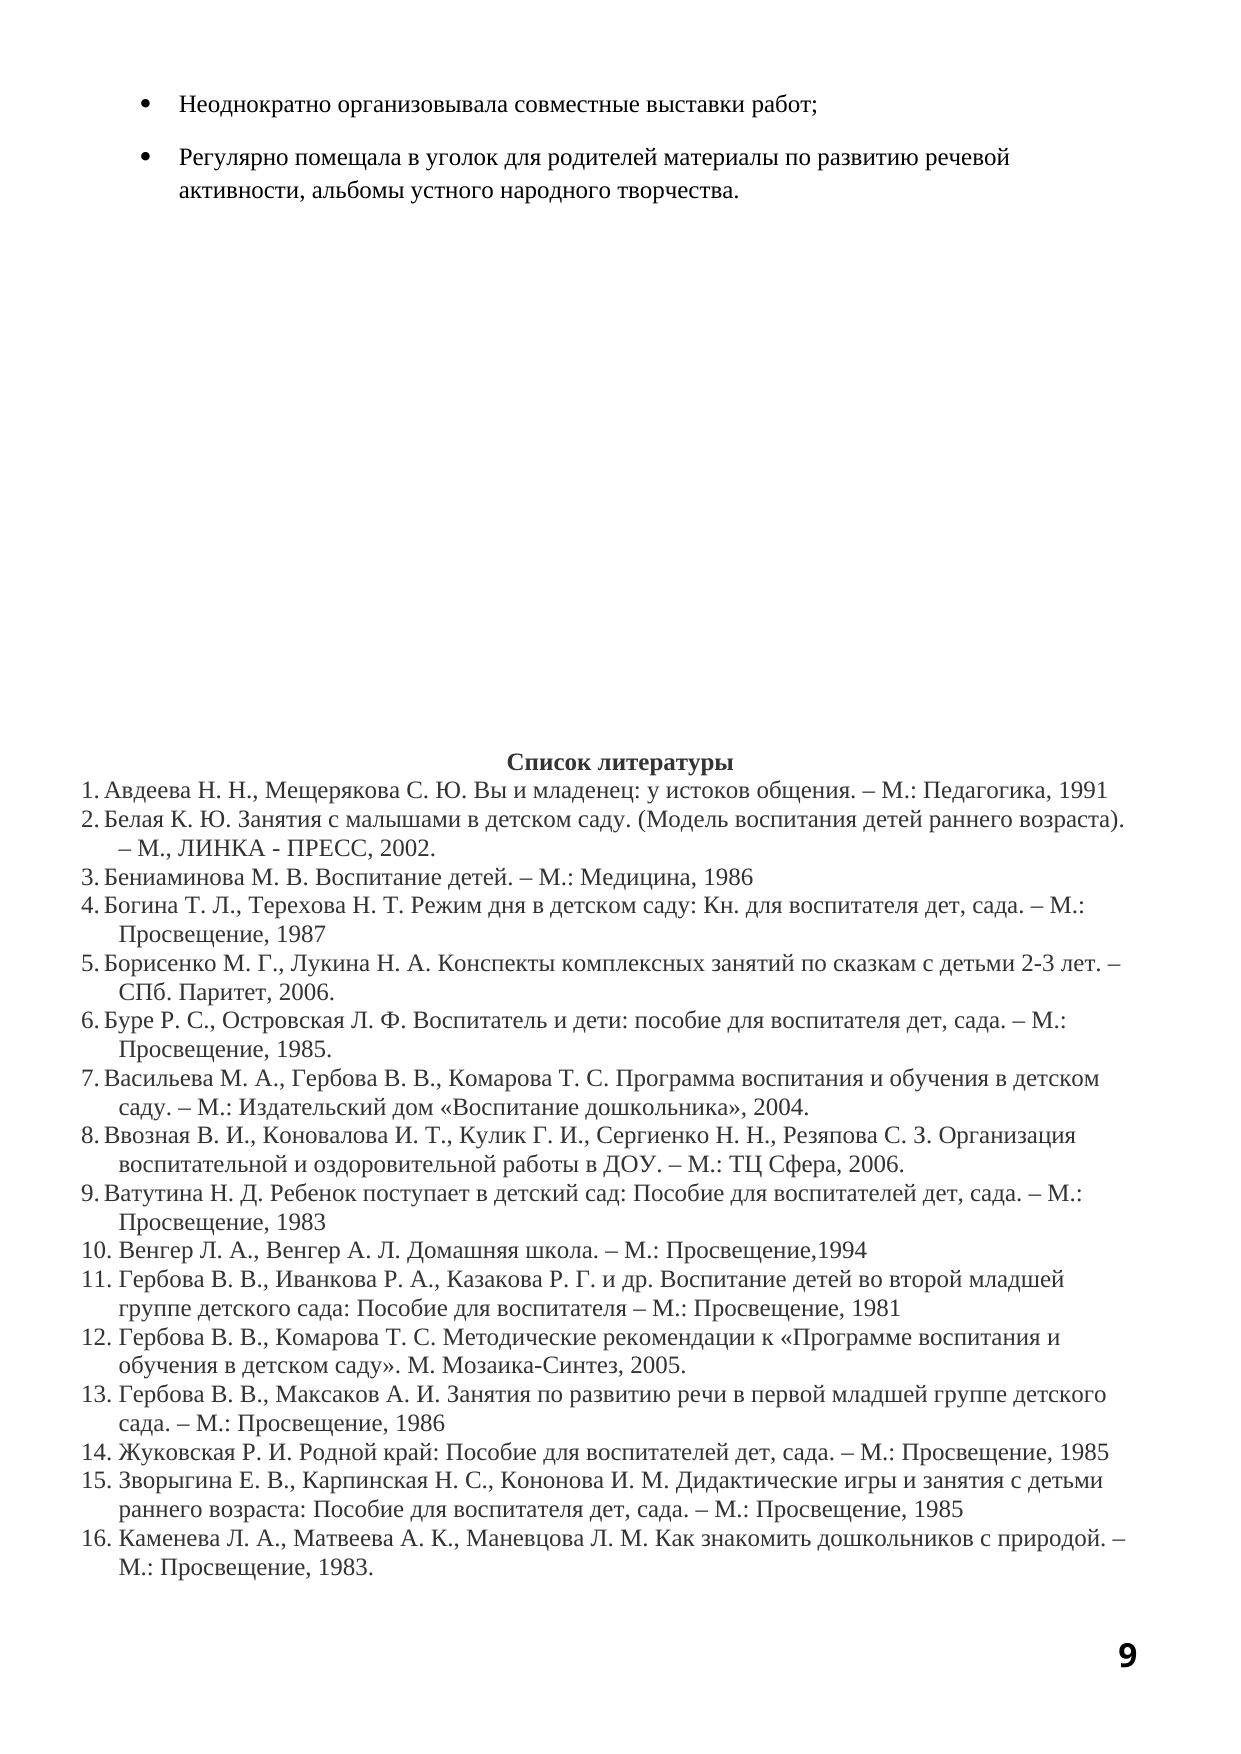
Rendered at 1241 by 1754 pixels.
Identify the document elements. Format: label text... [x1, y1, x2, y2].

list Буре Р. С., Островская Л. Ф. Воспитатель и дети: пособие для воспитателя дет, сада. – М.: Просвещение, 1985. [81, 1006, 1137, 1063]
list Жуковская Р. И. Родной край: Пособие для воспитателей дет, сада. – М.: Просвещение, 1985 [81, 1437, 1137, 1466]
list Богина Т. Л., Терехова Н. Т. Режим дня в детском саду: Кн. для воспитателя дет, сада. – М.: Просвещение, 1987 [81, 891, 1137, 948]
list Гербова В. В., Максаков А. И. Занятия по развитию речи в первой младшей группе детского сада. – М.: Просвещение, 1986 [81, 1379, 1137, 1437]
list Каменева Л. А., Матвеева А. К., Маневцова Л. М. Как знакомить дошкольников с природой. – М.: Просвещение, 1983. [81, 1523, 1137, 1581]
list Авдеева Н. Н., Мещерякова С. Ю. Вы и младенец: у истоков общения. – М.: Педагогика, 1991 [81, 776, 1137, 804]
list Гербова В. В., Комарова Т. С. Методические рекомендации к «Программе воспитания и обучения в детском саду». М. Мозаика-Синтез, 2005. [81, 1322, 1137, 1379]
list Венгер Л. А., Венгер А. Л. Домашняя школа. – М.: Просвещение,1994 [81, 1236, 1137, 1264]
list Белая К. Ю. Занятия с малышами в детском саду. (Модель воспитания детей раннего возраста). – М., ЛИНКА - ПРЕСС, 2002. [81, 804, 1137, 862]
list Бениаминова М. В. Воспитание детей. – М.: Медицина, 1986 [81, 862, 1137, 891]
list Васильева М. А., Гербова В. В., Комарова Т. С. Программа воспитания и обучения в детском саду. – М.: Издательский дом «Воспитание дошкольника», 2004. [81, 1063, 1137, 1121]
list Неоднократно организовывала совместные выставки работ; [141, 89, 1137, 117]
list Борисенко М. Г., Лукина Н. А. Конспекты комплексных занятий по сказкам с детьми 2-3 лет. – СПб. Паритет, 2006. [81, 948, 1137, 1006]
list Ввозная В. И., Коновалова И. Т., Кулик Г. И., Сергиенко Н. Н., Резяпова С. З. Организация воспитательной и оздоровительной работы в ДОУ. – М.: ТЦ Сфера, 2006. [81, 1121, 1137, 1178]
list Зворыгина Е. В., Карпинская Н. С., Кононова И. М. Дидактические игры и занятия с детьми раннего возраста: Пособие для воспитателя дет, сада. – М.: Просвещение, 1985 [81, 1466, 1137, 1523]
text Список литературы [103, 747, 1137, 776]
list Гербова В. В., Иванкова Р. А., Казакова Р. Г. и др. Воспитание детей во второй младшей группе детского сада: Пособие для воспитателя – М.: Просвещение, 1981 [81, 1264, 1137, 1322]
list Регулярно помещала в уголок для родителей материалы по развитию речевой активности, альбомы устного народного творчества. [141, 142, 1137, 204]
list Ватутина Н. Д. Ребенок поступает в детский сад: Пособие для воспитателей дет, сада. – М.: Просвещение, 1983 [81, 1178, 1137, 1236]
